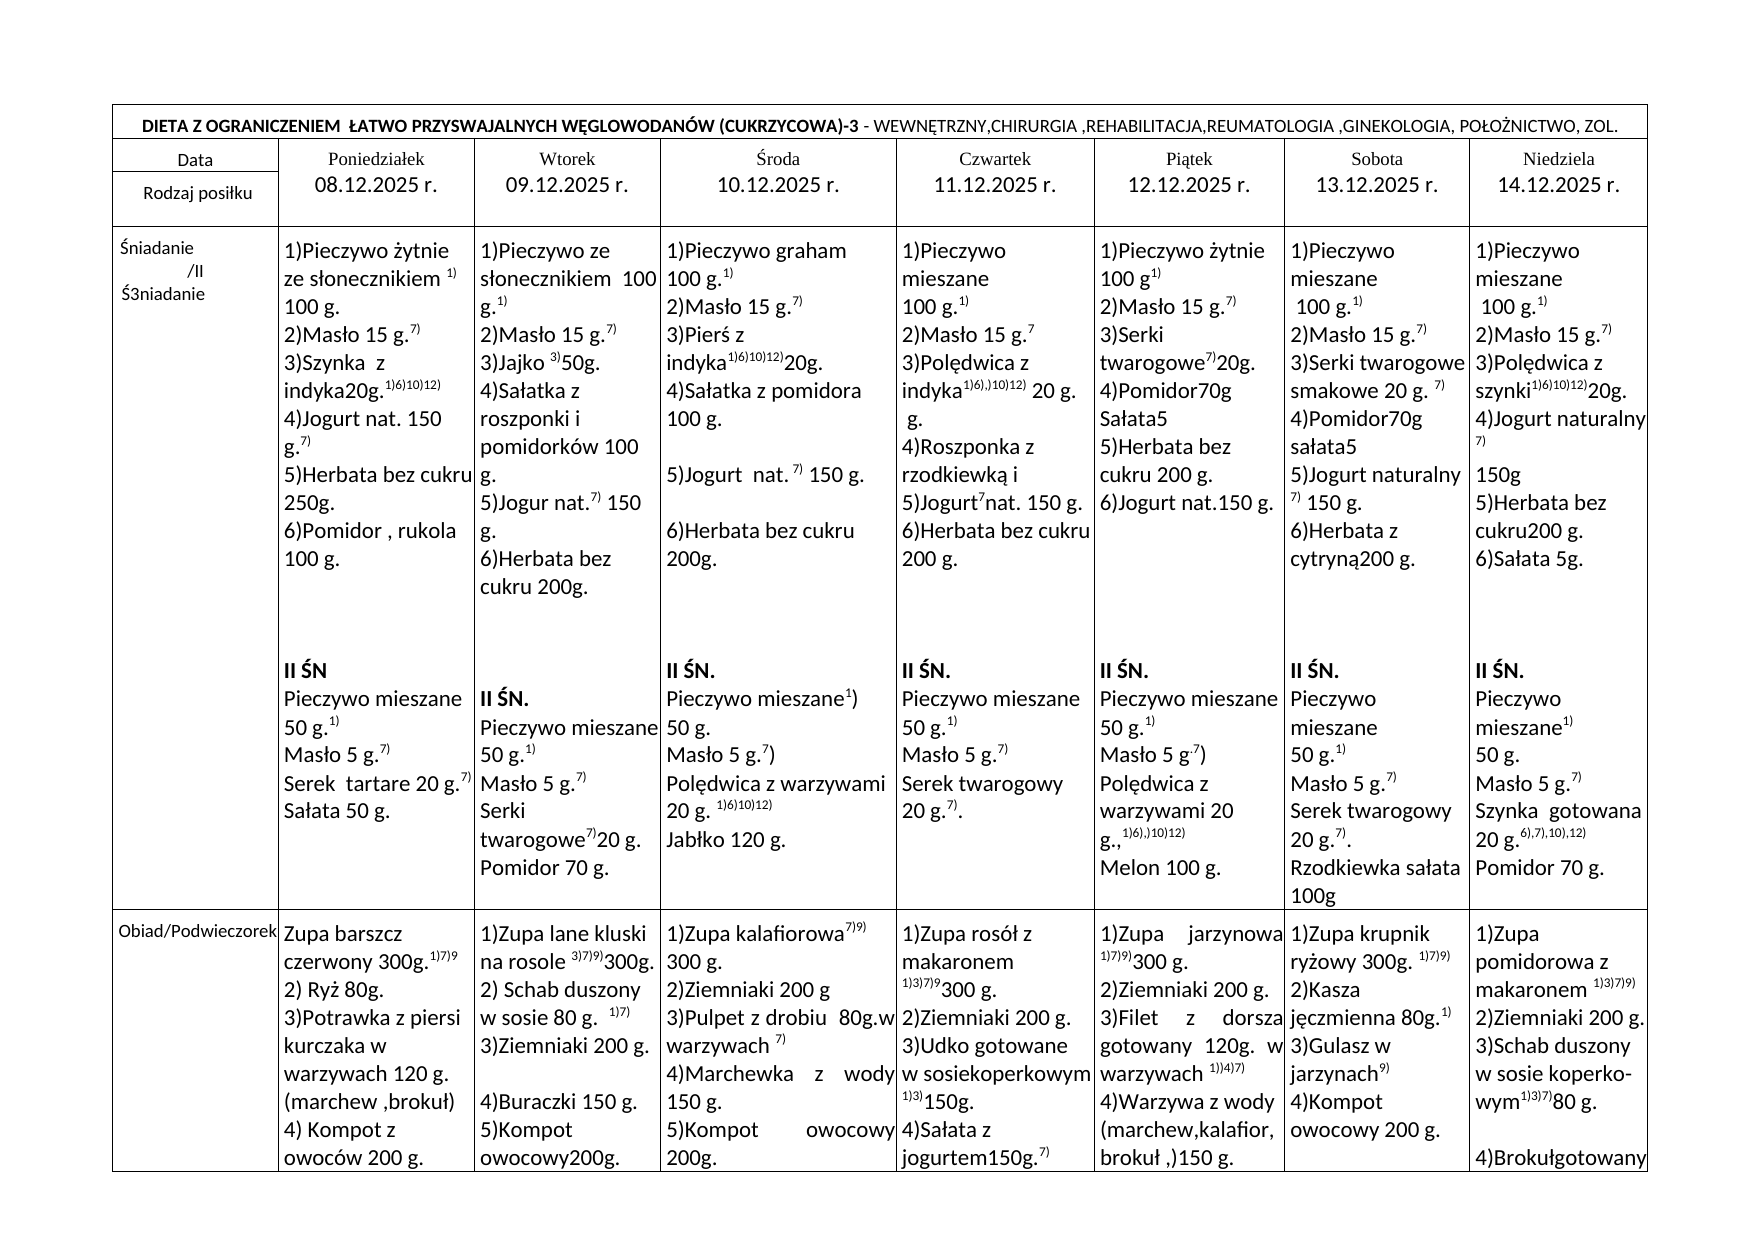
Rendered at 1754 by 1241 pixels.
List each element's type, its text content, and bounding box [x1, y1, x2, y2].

table_cell Czwartek 11.12.2025 r. [897, 139, 1094, 226]
table_cell Wtorek 09.12.2025 r. [475, 139, 660, 226]
table_cell Rodzaj posiłku [113, 172, 278, 226]
table_cell 1)Pieczywo mieszane 100 g.1) 2)Masło 15 g.7) 3)Polędwica z szynki1)6)10)12)20g. 4)Jogurt naturalny 7) 150g 5)Herbata bez cukru200 g. 6)Sałata 5g. II ŚN. Pieczywo mieszane1) 50 g. Masło 5 g.7) Szynka gotowana 20 g.6),7),10),12) Pomidor 70 g. [1470, 227, 1647, 909]
table_cell 1)Pieczywo ze słonecznikiem 100 g.1) 2)Masło 15 g.7) 3)Jajko 3)50g. 4)Sałatka z roszponki i pomidorków 100 g. 5)Jogur nat.7) 150 g. 6)Herbata bez cukru 200g. II ŚN. Pieczywo mieszane 50 g.1) Masło 5 g.7) Serki twarogowe7)20 g. Pomidor 70 g. [475, 227, 660, 909]
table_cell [661, 910, 896, 1171]
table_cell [475, 910, 660, 1171]
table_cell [1285, 910, 1469, 1171]
table_cell Niedziela 14.12.2025 r. [1470, 139, 1647, 226]
table_cell 1)Pieczywo mieszane 100 g.1) 2)Masło 15 g.7 3)Polędwica z indyka1)6),)10)12) 20 g. g. 4)Roszponka z rzodkiewką i 5)Jogurt7nat. 150 g. 6)Herbata bez cukru 200 g. II ŚN. Pieczywo mieszane 50 g.1) Masło 5 g.7) Serek twarogowy 20 g.7). [897, 227, 1094, 909]
table_cell 1)Pieczywo żytnie ze słonecznikiem 1) 100 g. 2)Masło 15 g.7) 3)Szynka z indyka20g.1)6)10)12) 4)Jogurt nat. 150 g.7) 5)Herbata bez cukru 250g. 6)Pomidor , rukola 100 g. II ŚN Pieczywo mieszane 50 g.1) Masło 5 g.7) Serek tartare 20 g.7) Sałata 50 g. [279, 227, 474, 909]
table_cell 1)Pieczywo graham 100 g.1) 2)Masło 15 g.7) 3)Pierś z indyka1)6)10)12)20g. 4)Sałatka z pomidora 100 g. 5)Jogurt nat. 7) 150 g. 6)Herbata bez cukru 200g. II ŚN. Pieczywo mieszane1) 50 g. Masło 5 g.7) Polędwica z warzywami 20 g. 1)6)10)12) Jabłko 120 g. [661, 227, 896, 909]
table_cell Sobota 13.12.2025 r. [1285, 139, 1469, 226]
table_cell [279, 910, 474, 1171]
table_cell Śniadanie /II Ś3niadanie [113, 227, 278, 909]
table_cell Data [113, 139, 278, 171]
table_cell Piątek 12.12.2025 r. [1095, 139, 1284, 226]
table_cell Poniedziałek 08.12.2025 r. [279, 139, 474, 226]
table_header DIETA Z OGRANICZENIEM ŁATWO PRZYSWAJALNYCH WĘGLOWODANÓW (CUKRZYCOWA)-3 - WEWNĘTRZNY,CHIRURGIA ,REHABILITACJA,REUMATOLOGIA ,GINEKOLOGIA, POŁOŻNICTWO, ZOL. [113, 105, 1647, 138]
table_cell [1095, 910, 1284, 1171]
table_cell Obiad/Podwieczorek [113, 910, 278, 1171]
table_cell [897, 910, 1094, 1171]
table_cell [1470, 910, 1647, 1171]
table_cell 1)Pieczywo żytnie 100 g1) 2)Masło 15 g.7) 3)Serki twarogowe7)20g. 4)Pomidor70g Sałata5 5)Herbata bez cukru 200 g. 6)Jogurt nat.150 g. II ŚN. Pieczywo mieszane 50 g.1) Masło 5 g.7) Polędwica z warzywami 20 g.,1)6),)10)12) Melon 100 g. [1095, 227, 1284, 909]
table_cell 1)Pieczywo mieszane 100 g.1) 2)Masło 15 g.7) 3)Serki twarogowe smakowe 20 g. 7) 4)Pomidor70g sałata5 5)Jogurt naturalny 7) 150 g. 6)Herbata z cytryną200 g. II ŚN. Pieczywo mieszane 50 g.1) Masło 5 g.7) Serek twarogowy 20 g.7). Rzodkiewka sałata 100g [1285, 227, 1469, 909]
table_cell Środa 10.12.2025 r. [661, 139, 896, 226]
